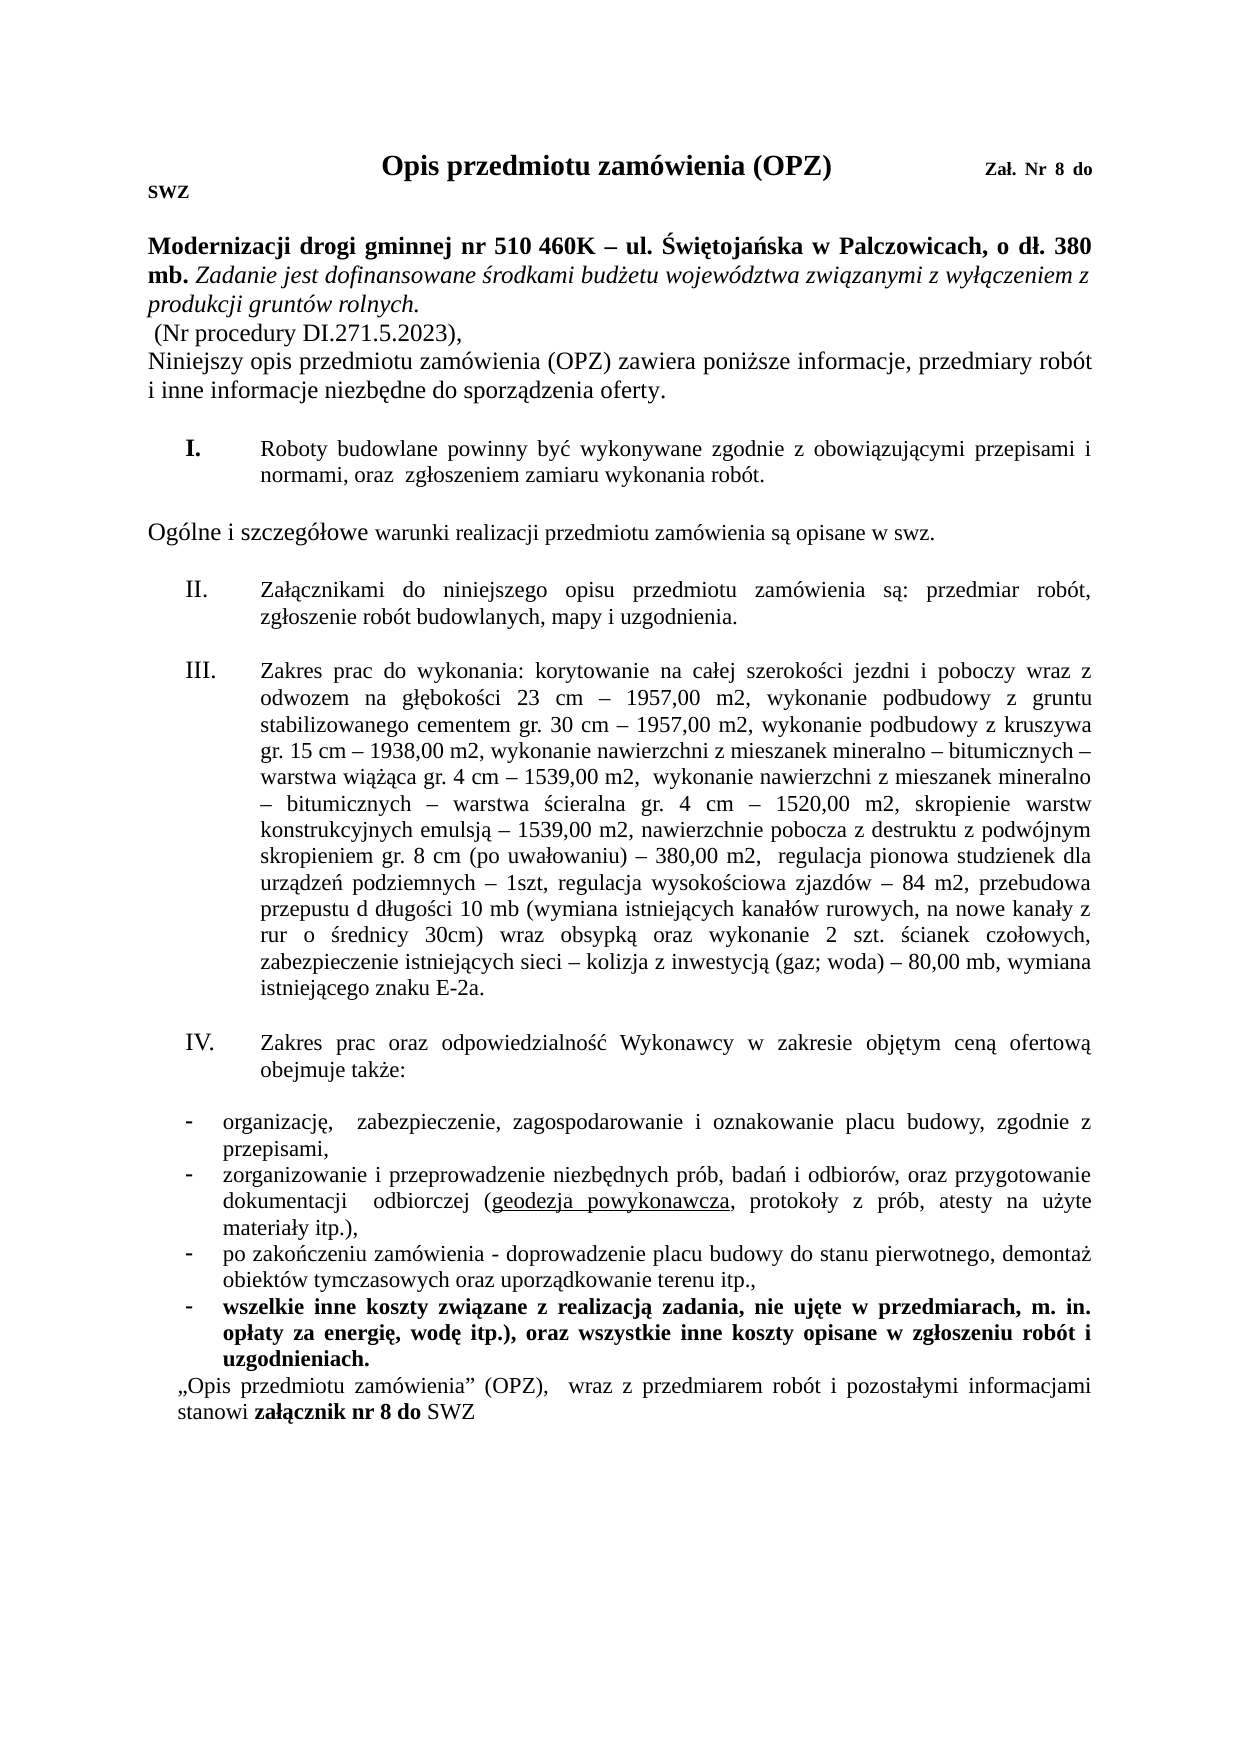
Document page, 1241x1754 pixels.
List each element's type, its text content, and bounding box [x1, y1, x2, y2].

text Ogólne i szczegółowe warunki realizacji przedmiotu zamówienia są opisane w swz. [148, 517, 1093, 545]
list Zakres prac do wykonania: korytowanie na całej szerokości jezdni i poboczy wraz z odwozem na głębokości 23 cm – 1957,00 m2, wykonanie podbudowy z gruntu stabilizowanego cementem gr. 30 cm – 1957,00 m2, wykonanie podbudowy z kruszywa gr. 15 cm – 1938,00 m2, wykonanie nawierzchni z mieszanek mineralno – bitumicznych – warstwa wiążąca gr. 4 cm – 1539,00 m2, wykonanie nawierzchni z mieszanek mineralno – bitumicznych – warstwa ścieralna gr. 4 cm – 1520,00 m2, skropienie warstw konstrukcyjnych emulsją – 1539,00 m2, nawierzchnie pobocza z destruktu z podwójnym skropieniem gr. 8 cm (po uwałowaniu) – 380,00 m2, regulacja pionowa studzienek dla urządzeń podziemnych – 1szt, regulacja wysokościowa zjazdów – 84 m2, przebudowa przepustu d długości 10 mb (wymiana istniejących kanałów rurowych, na nowe kanały z rur o średnicy 30cm) wraz obsypką oraz wykonanie 2 szt. ścianek czołowych, zabezpieczenie istniejących sieci – kolizja z inwestycją (gaz; woda) – 80,00 mb, wymiana istniejącego znaku E-2a. [185, 656, 1093, 1001]
text Modernizacji drogi gminnej nr 510 460K – ul. Świętojańska w Palczowicach, o dł. 380 mb. Zadanie jest dofinansowane środkami budżetu województwa związanymi z wyłączeniem z produkcji gruntów rolnych. [148, 231, 1093, 318]
text „Opis przedmiotu zamówienia” (OPZ), wraz z przedmiarem robót i pozostałymi informacjami stanowi załącznik nr 8 do SWZ [177, 1372, 1093, 1424]
list organizację, zabezpieczenie, zagospodarowanie i oznakowanie placu budowy, zgodnie z przepisami, [185, 1108, 1093, 1161]
list wszelkie inne koszty związane z realizacją zadania, nie ujęte w przedmiarach, m. in. opłaty za energię, wodę itp.), oraz wszystkie inne koszty opisane w zgłoszeniu robót i uzgodnieniach. [185, 1293, 1093, 1372]
list Zakres prac oraz odpowiedzialność Wykonawcy w zakresie objętym ceną ofertową obejmuje także: [185, 1027, 1093, 1082]
text Niniejszy opis przedmiotu zamówienia (OPZ) zawiera poniższe informacje, przedmiary robót i inne informacje niezbędne do sporządzenia oferty. [148, 346, 1093, 404]
list zorganizowanie i przeprowadzenie niezbędnych prób, badań i odbiorów, oraz przygotowanie dokumentacji odbiorczej (geodezja powykonawcza, protokoły z prób, atesty na użyte materiały itp.), [185, 1161, 1093, 1240]
text (Nr procedury DI.271.5.2023), [148, 318, 1093, 346]
list po zakończeniu zamówienia - doprowadzenie placu budowy do stanu pierwotnego, demontaż obiektów tymczasowych oraz uporządkowanie terenu itp., [185, 1240, 1093, 1293]
list Roboty budowlane powinny być wykonywane zgodnie z obowiązującymi przepisami i normami, oraz zgłoszeniem zamiaru wykonania robót. [185, 433, 1093, 488]
list Załącznikami do niniejszego opisu przedmiotu zamówienia są: przedmiar robót, zgłoszenie robót budowlanych, mapy i uzgodnienia. [185, 574, 1093, 629]
text Opis przedmiotu zamówienia (OPZ) Zał. Nr 8 do SWZ [148, 148, 1093, 203]
